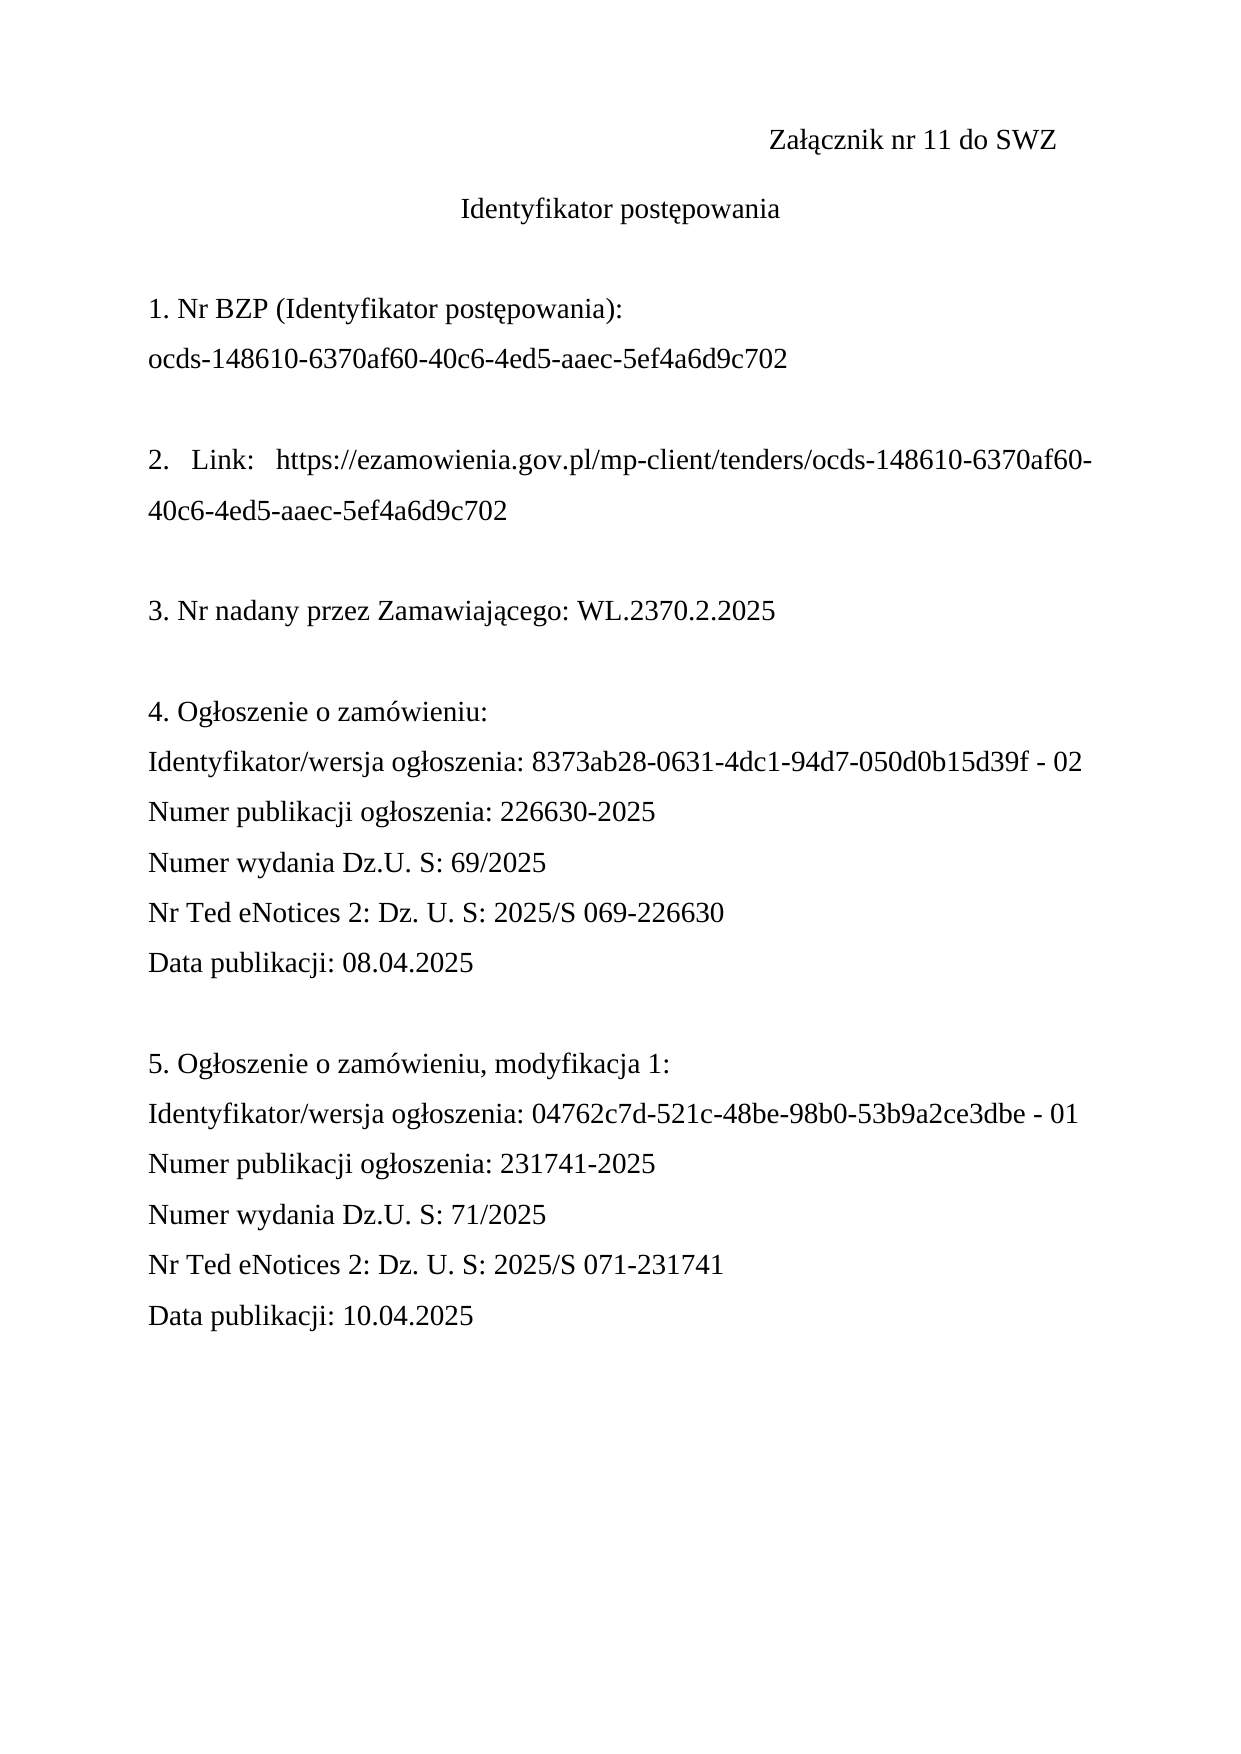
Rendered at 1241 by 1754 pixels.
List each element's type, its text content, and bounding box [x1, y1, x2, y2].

text Numer wydania Dz.U. S: 69/2025 [148, 845, 1093, 878]
text ocds-148610-6370af60-40c6-4ed5-aaec-5ef4a6d9c702 [148, 342, 1093, 375]
text Numer publikacji ogłoszenia: 231741-2025 [148, 1147, 1093, 1180]
text 1. Nr BZP (Identyfikator postępowania): [148, 291, 1093, 325]
text 4. Ogłoszenie o zamówieniu: [148, 694, 1093, 727]
text 2. Link: https://ezamowienia.gov.pl/mp-client/tenders/ocds-148610-6370af60-40c6-4ed5-aaec-5ef4a6d9c702 [148, 442, 1093, 526]
text Identyfikator/wersja ogłoszenia: 04762c7d-521c-48be-98b0-53b9a2ce3dbe - 01 [148, 1096, 1093, 1130]
text Załącznik nr 11 do SWZ [769, 122, 1093, 156]
text Identyfikator postępowania [148, 191, 1093, 224]
text 3. Nr nadany przez Zamawiającego: WL.2370.2.2025 [148, 593, 1093, 627]
text 5. Ogłoszenie o zamówieniu, modyfikacja 1: [148, 1046, 1093, 1079]
text Identyfikator/wersja ogłoszenia: 8373ab28-0631-4dc1-94d7-050d0b15d39f - 02 [148, 744, 1093, 778]
text Data publikacji: 08.04.2025 [148, 945, 1093, 979]
text Numer wydania Dz.U. S: 71/2025 [148, 1197, 1093, 1231]
text Nr Ted eNotices 2: Dz. U. S: 2025/S 071-231741 [148, 1247, 1093, 1281]
text Data publikacji: 10.04.2025 [148, 1298, 1093, 1331]
text Nr Ted eNotices 2: Dz. U. S: 2025/S 069-226630 [148, 895, 1093, 929]
text Numer publikacji ogłoszenia: 226630-2025 [148, 794, 1093, 828]
